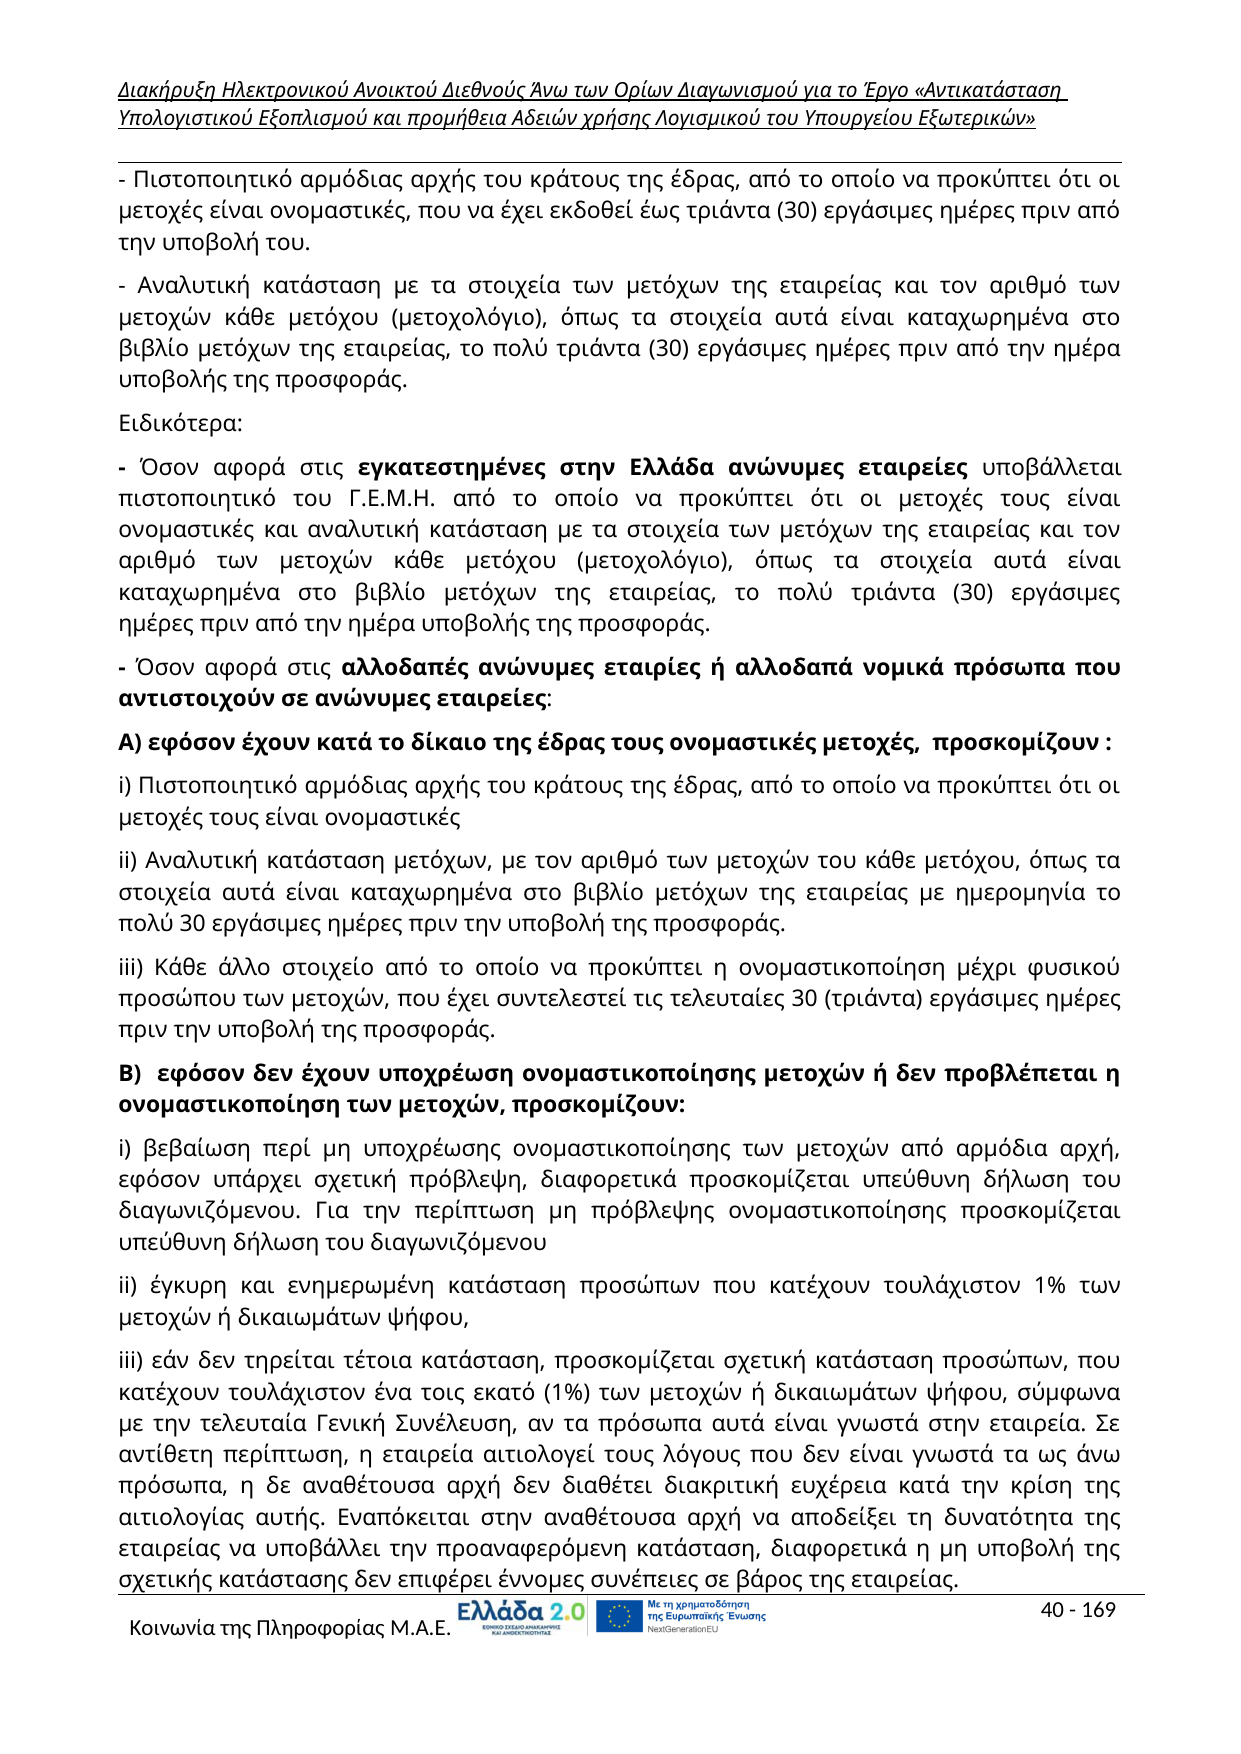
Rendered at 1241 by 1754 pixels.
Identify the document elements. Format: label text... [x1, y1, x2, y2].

text - Αναλυτική κατάσταση με τα στοιχεία των μετόχων της εταιρείας και τον αριθμό των μετοχών κάθε μετόχου (μετοχολόγιο), όπως τα στοιχεία αυτά είναι καταχωρημένα στο βιβλίο μετόχων της εταιρείας, το πολύ τριάντα (30) εργάσιμες ημέρες πριν από την ημέρα υποβολής της προσφοράς. [118, 269, 1122, 394]
text iii) εάν δεν τηρείται τέτοια κατάσταση, προσκομίζεται σχετική κατάσταση προσώπων, που κατέχουν τουλάχιστον ένα τοις εκατό (1%) των μετοχών ή δικαιωμάτων ψήφου, σύμφωνα με την τελευταία Γενική Συνέλευση, αν τα πρόσωπα αυτά είναι γνωστά στην εταιρεία. Σε αντίθετη περίπτωση, η εταιρεία αιτιολογεί τους λόγους που δεν είναι γνωστά τα ως άνω πρόσωπα, η δε αναθέτουσα αρχή δεν διαθέτει διακριτική ευχέρεια κατά την κρίση της αιτιολογίας αυτής. Εναπόκειται στην αναθέτουσα αρχή να αποδείξει τη δυνατότητα της εταιρείας να υποβάλλει την προαναφερόμενη κατάσταση, διαφορετικά η μη υποβολή της σχετικής κατάστασης δεν επιφέρει έννομες συνέπειες σε βάρος της εταιρείας. [118, 1344, 1122, 1594]
text - Όσον αφορά στις αλλοδαπές ανώνυμες εταιρίες ή αλλοδαπά νομικά πρόσωπα που αντιστοιχούν σε ανώνυμες εταιρείες: [118, 651, 1122, 713]
text Β) εφόσον δεν έχουν υποχρέωση ονομαστικοποίησης μετοχών ή δεν προβλέπεται η ονομαστικοποίηση των μετοχών, προσκομίζουν: [118, 1057, 1122, 1119]
text ii) Αναλυτική κατάσταση μετόχων, με τον αριθμό των μετοχών του κάθε μετόχου, όπως τα στοιχεία αυτά είναι καταχωρημένα στο βιβλίο μετόχων της εταιρείας με ημερομηνία το πολύ 30 εργάσιμες ημέρες πριν την υποβολή της προσφοράς. [118, 844, 1122, 938]
text iii) Κάθε άλλο στοιχείο από το οποίο να προκύπτει η ονομαστικοποίηση μέχρι φυσικού προσώπου των μετοχών, που έχει συντελεστεί τις τελευταίες 30 (τριάντα) εργάσιμες ημέρες πριν την υποβολή της προσφοράς. [118, 951, 1122, 1044]
text ii) έγκυρη και ενημερωμένη κατάσταση προσώπων που κατέχουν τουλάχιστον 1% των μετοχών ή δικαιωμάτων ψήφου, [118, 1269, 1122, 1332]
text i) Πιστοποιητικό αρμόδιας αρχής του κράτους της έδρας, από το οποίο να προκύπτει ότι οι μετοχές τους είναι ονομαστικές [118, 769, 1122, 832]
text - Όσον αφορά στις εγκατεστημένες στην Ελλάδα ανώνυμες εταιρείες υποβάλλεται πιστοποιητικό του Γ.Ε.Μ.Η. από το οποίο να προκύπτει ότι οι μετοχές τους είναι ονομαστικές και αναλυτική κατάσταση με τα στοιχεία των μετόχων της εταιρείας και τον αριθμό των μετοχών κάθε μετόχου (μετοχολόγιο), όπως τα στοιχεία αυτά είναι καταχωρημένα στο βιβλίο μετόχων της εταιρείας, το πολύ τριάντα (30) εργάσιμες ημέρες πριν από την ημέρα υποβολής της προσφοράς. [118, 451, 1122, 638]
text - Πιστοποιητικό αρμόδιας αρχής του κράτους της έδρας, από το οποίο να προκύπτει ότι οι μετοχές είναι ονομαστικές, που να έχει εκδοθεί έως τριάντα (30) εργάσιμες ημέρες πριν από την υποβολή του. [118, 163, 1122, 257]
text Α) εφόσον έχουν κατά το δίκαιο της έδρας τους ονομαστικές μετοχές, προσκομίζουν : [118, 726, 1122, 757]
picture [456, 1595, 770, 1636]
text Ειδικότερα: [118, 407, 1122, 438]
text i) βεβαίωση περί μη υποχρέωσης ονομαστικοποίησης των μετοχών από αρμόδια αρχή, εφόσον υπάρχει σχετική πρόβλεψη, διαφορετικά προσκομίζεται υπεύθυνη δήλωση του διαγωνιζόμενου. Για την περίπτωση μη πρόβλεψης ονομαστικοποίησης προσκομίζεται υπεύθυνη δήλωση του διαγωνιζόμενου [118, 1132, 1122, 1257]
